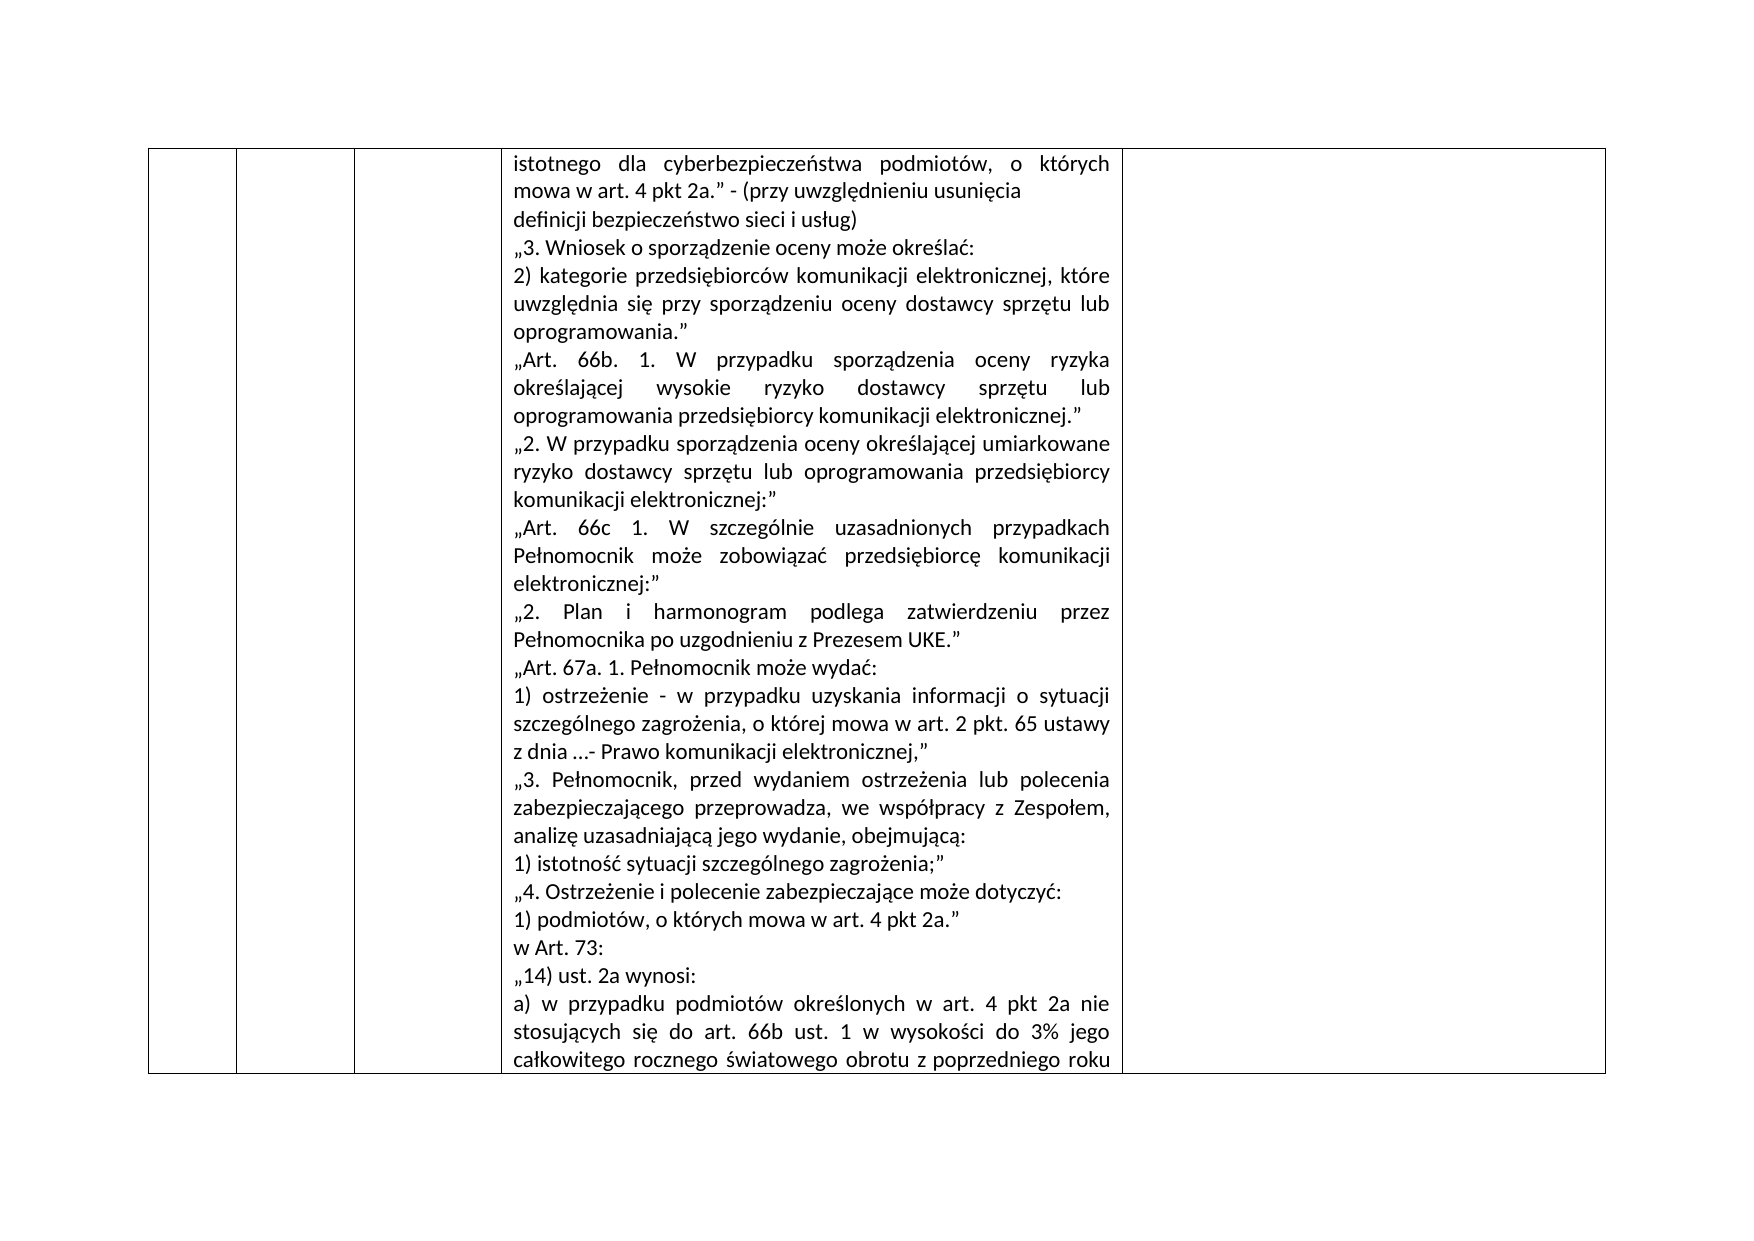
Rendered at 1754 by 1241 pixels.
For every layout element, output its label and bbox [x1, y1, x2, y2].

table_cell [502, 149, 1122, 1073]
table_cell [149, 149, 236, 1073]
table_cell [1123, 149, 1605, 1073]
table_cell [237, 149, 354, 1073]
table_cell [355, 149, 501, 1073]
